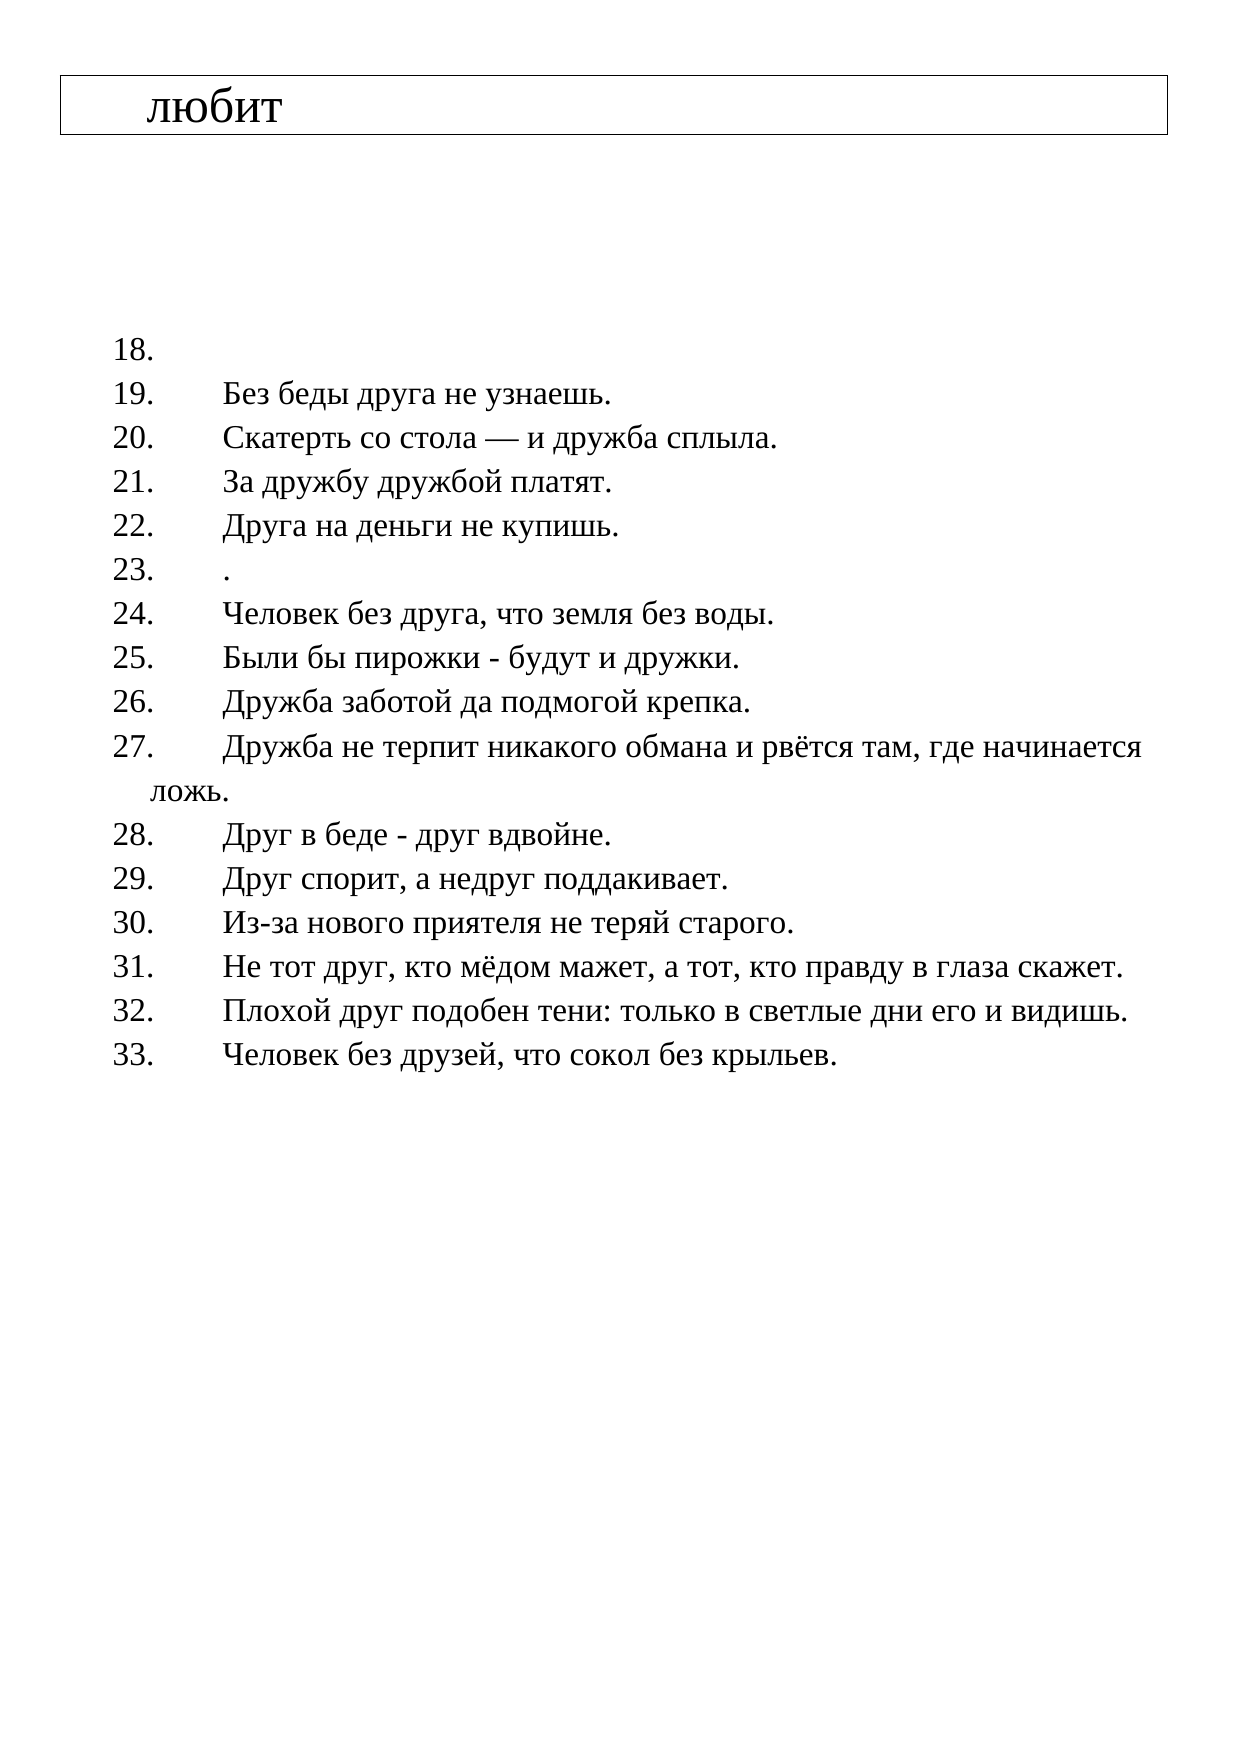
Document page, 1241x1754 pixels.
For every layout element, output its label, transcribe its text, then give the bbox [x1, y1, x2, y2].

list Без беды друга не узнаешь. [112, 373, 1165, 412]
list Дружба заботой да подмогой крепка. [112, 682, 1165, 720]
list Человек без друга, что земля без воды. [112, 594, 1165, 632]
list Друга на деньги не купишь. [112, 506, 1165, 544]
list Не тот друг, кто мёдом мажет, а тот, кто правду в глаза скажет. [112, 946, 1165, 984]
list Друг в беде - друг вдвойне. [112, 814, 1165, 852]
list Плохой друг подобен тени: только в светлые дни его и видишь. [112, 990, 1165, 1028]
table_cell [61, 76, 1167, 133]
list Человек без друзей, что сокол без крыльев. [112, 1034, 1165, 1073]
list Из-за нового приятеля не теряй старого. [112, 902, 1165, 940]
list Дружба не терпит никакого обмана и рвётся там, где начинается ложь. [112, 726, 1165, 808]
list Друг спорит, а недруг поддакивает. [112, 858, 1165, 896]
list Были бы пирожки - будут и дружки. [112, 638, 1165, 676]
list . [112, 549, 1165, 588]
list Скатерть со стола — и дружба сплыла. [112, 417, 1165, 456]
list За дружбу дружбой платят. [112, 461, 1165, 500]
